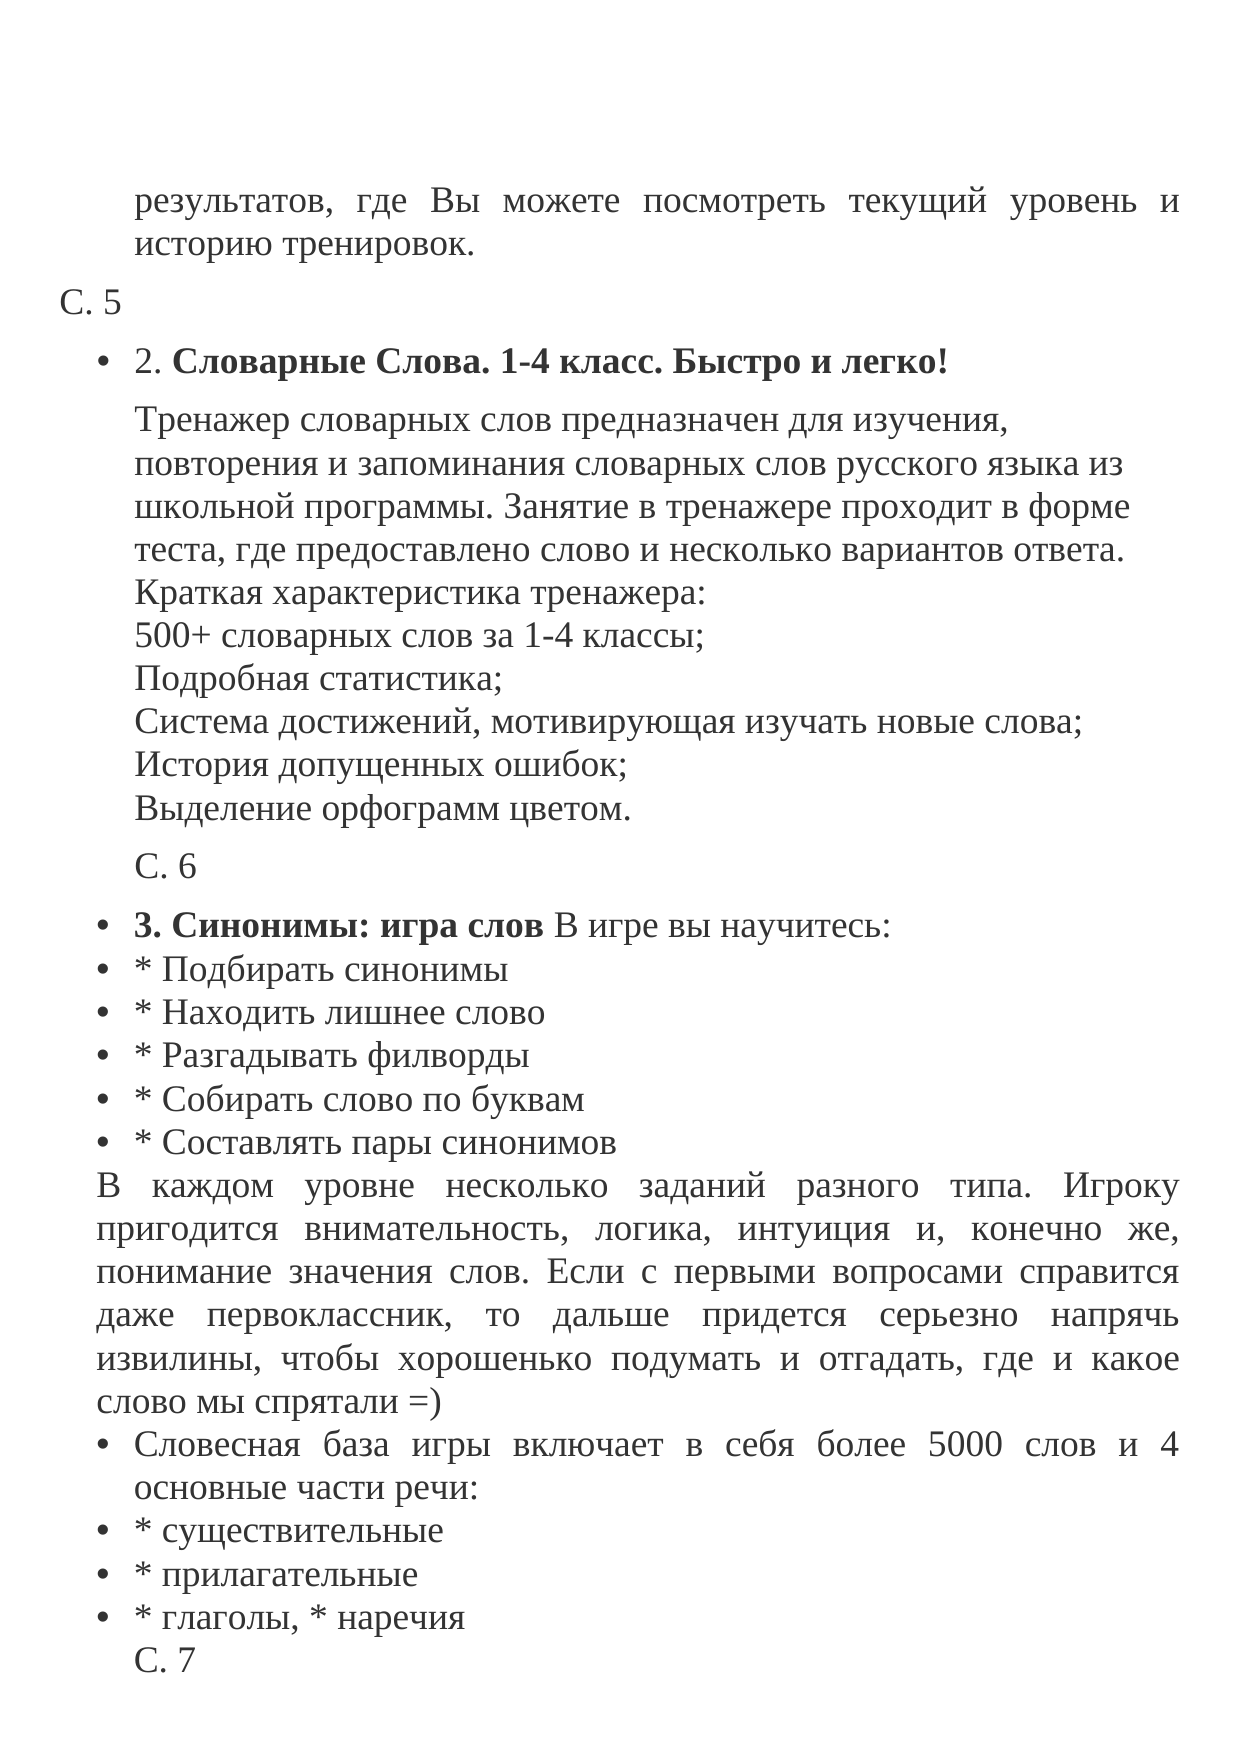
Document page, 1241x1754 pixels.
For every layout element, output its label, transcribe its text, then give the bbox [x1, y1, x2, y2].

list Словесная база игры включает в себя более 5000 слов и 4 основные части речи: [96, 1421, 1181, 1508]
list * Находить лишнее слово [96, 989, 1181, 1032]
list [97, 177, 1181, 263]
text С. 6 [134, 844, 1181, 887]
text С. 7 [133, 1638, 1181, 1681]
list * существительные [96, 1508, 1181, 1551]
list * прилагательные [96, 1551, 1181, 1594]
list * Разгадывать филворды [96, 1032, 1181, 1076]
text С. 5 [59, 279, 1181, 322]
text Тренажер словарных слов предназначен для изучения, повторения и запоминания словарных слов русского языка из школьной программы. Занятие в тренажере проходит в форме теста, где предоставлено слово и несколько вариантов ответа. Краткая характеристика тренажера: 500+ словарных слов за 1-4 классы; Подробная статистика; Система достижений, мотивирующая изучать новые слова; История допущенных ошибок; Выделение орфограмм цветом. [134, 397, 1181, 828]
list * Составлять пары синонимов [96, 1119, 1181, 1162]
list * Собирать слово по буквам [96, 1076, 1181, 1119]
list 3. Синонимы: игра слов В игре вы научитесь: [96, 902, 1181, 946]
list 2. Словарные Слова. 1-4 класс. Быстро и легко! [97, 338, 1181, 381]
text В каждом уровне несколько заданий разного типа. Игроку пригодится внимательность, логика, интуиция и, конечно же, понимание значения слов. Если с первыми вопросами справится даже первоклассник, то дальше придется серьезно напрячь извилины, чтобы хорошенько подумать и отгадать, где и какое слово мы спрятали =) [96, 1162, 1181, 1421]
list * глаголы, * наречия [96, 1594, 1181, 1638]
list * Подбирать синонимы [96, 946, 1181, 989]
